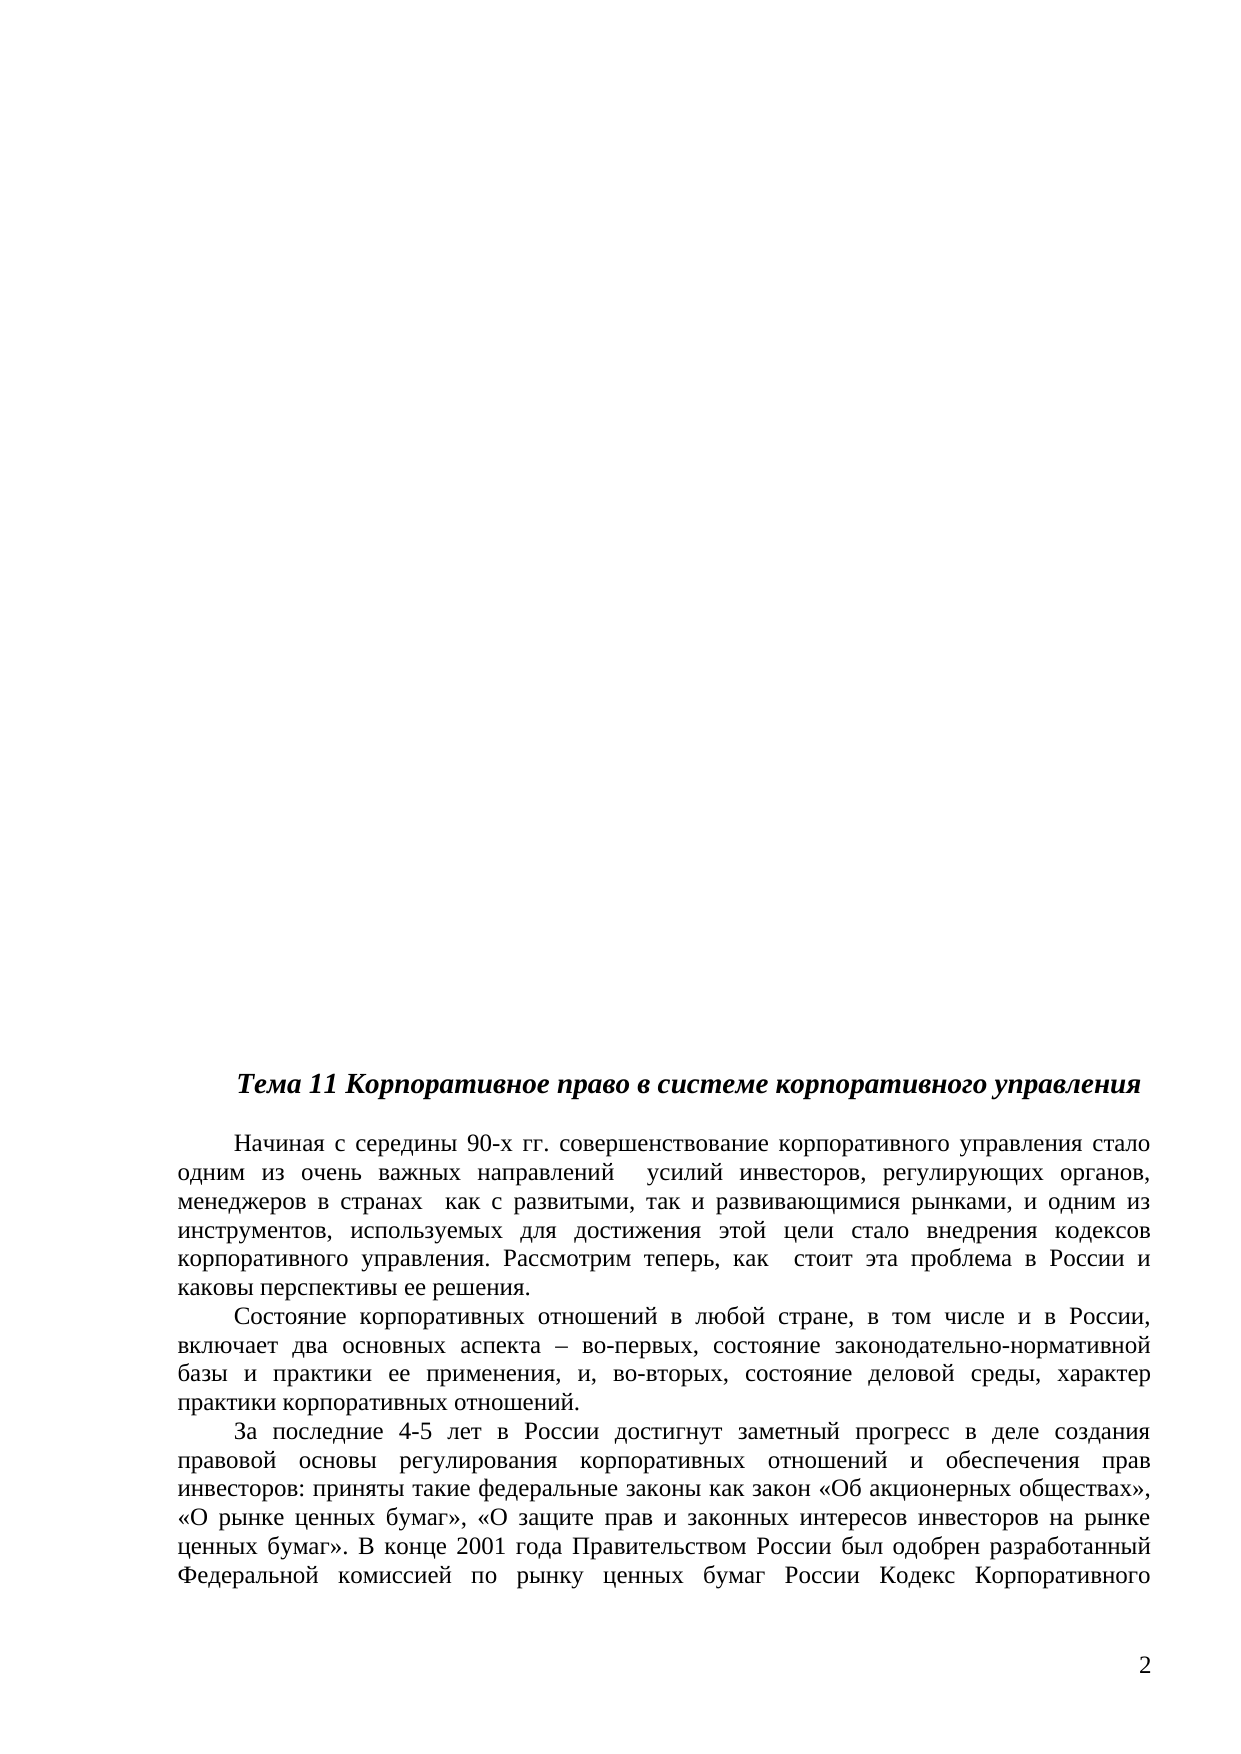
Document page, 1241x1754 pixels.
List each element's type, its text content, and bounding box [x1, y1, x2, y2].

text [177, 1416, 1152, 1588]
text Начиная с середины 90-х гг. совершенствование корпоративного управления стало одним из очень важных направлений усилий инвесторов, регулирующих органов, менеджеров в странах как с развитыми, так и развивающимися рынками, и одним из инструментов, используемых для достижения этой цели стало внедрения кодексов корпоративного управления. Рассмотрим теперь, как стоит эта проблема в России и каковы перспективы ее решения. [177, 1128, 1152, 1301]
text Состояние корпоративных отношений в любой стране, в том числе и в России, включает два основных аспекта – во-первых, состояние законодательно-нормативной базы и практики ее применения, и, во-вторых, состояние деловой среды, характер практики корпоративных отношений. [177, 1301, 1152, 1416]
text Тема 11 Корпоративное право в системе корпоративного управления [177, 1066, 1152, 1100]
